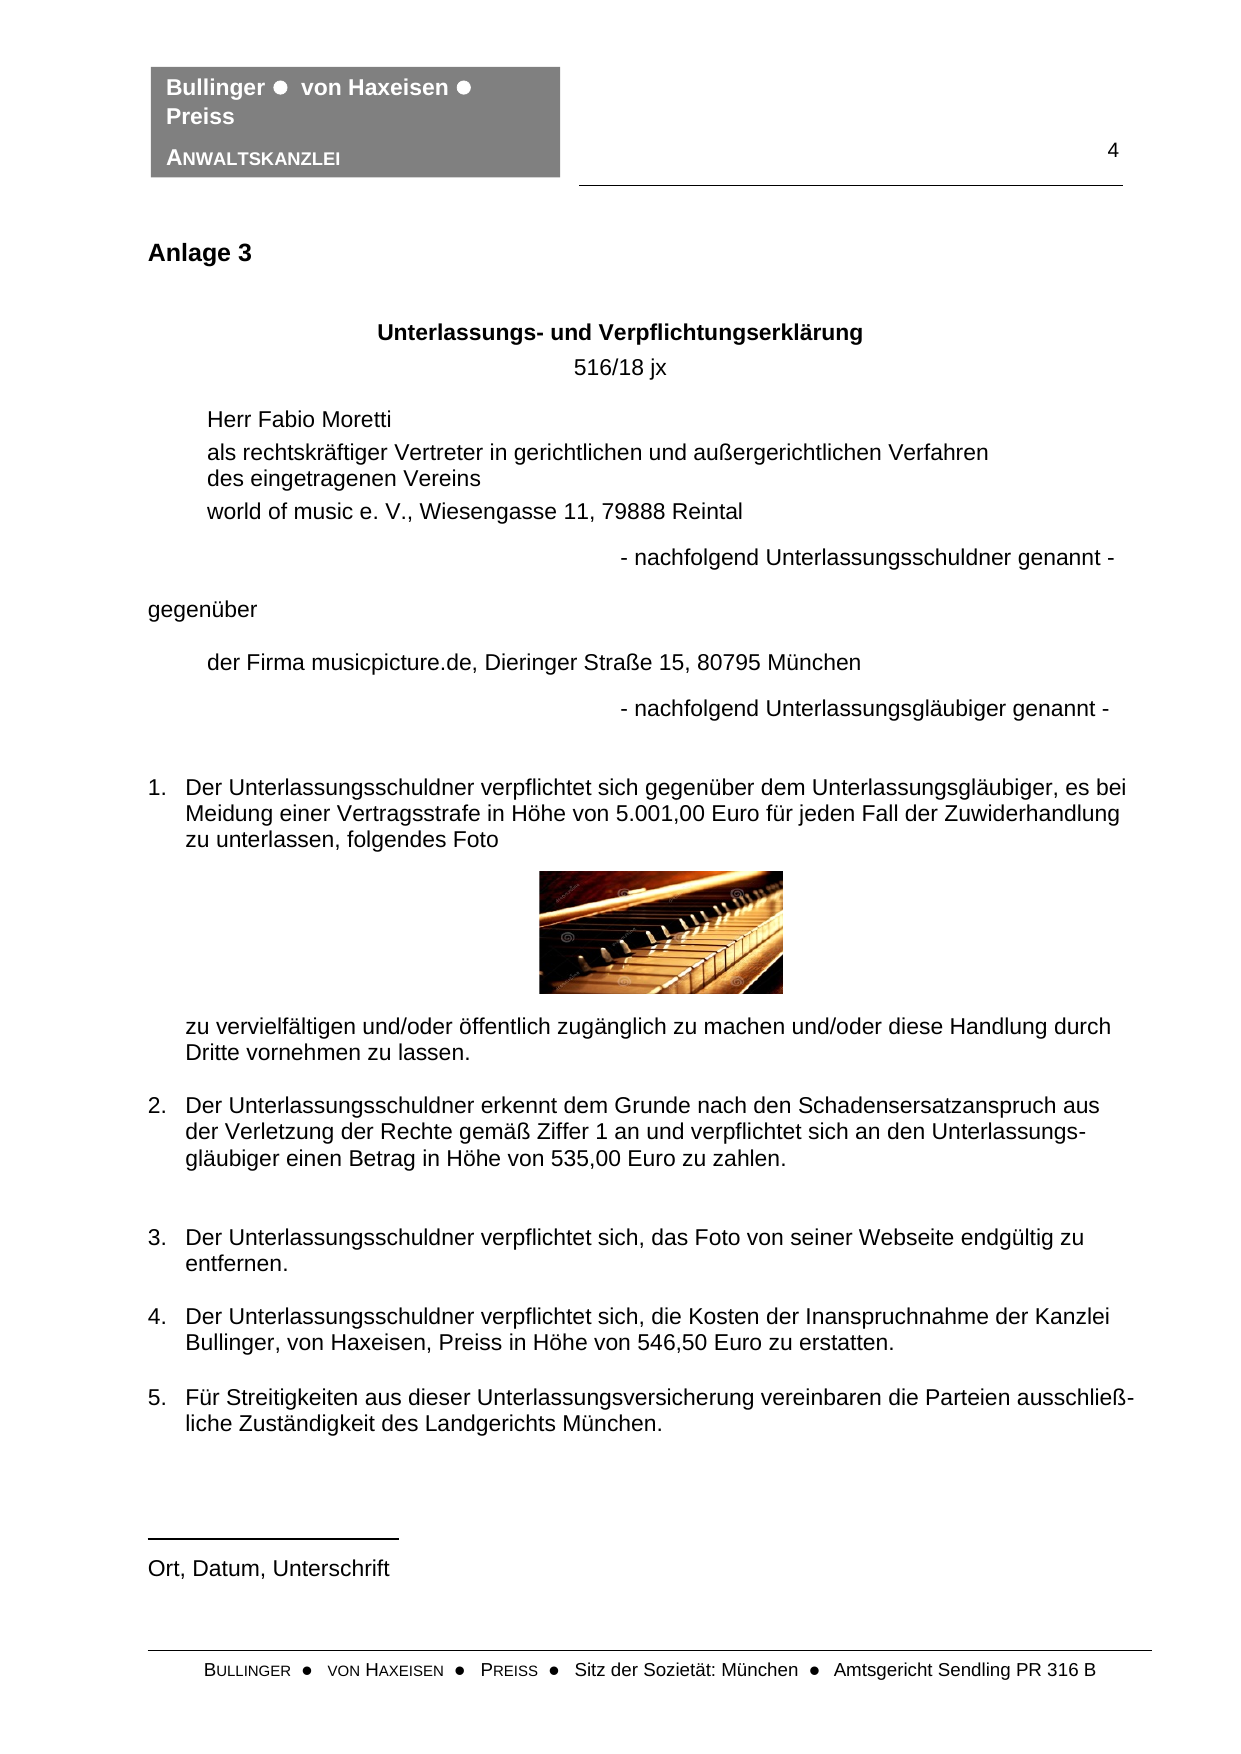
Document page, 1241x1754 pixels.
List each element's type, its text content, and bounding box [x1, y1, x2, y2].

list Der Unterlassungsschuldner verpflichtet sich, das Foto von seiner Webseite endgültig zu entfernen. [148, 1224, 1137, 1276]
text Ort, Datum, Unterschrift [148, 1554, 1122, 1581]
text 516/18 jx [148, 354, 1092, 380]
text als rechtskräftiger Vertreter in gerichtlichen und außergerichtlichen Verfahren des eingetragenen Vereins [207, 439, 1092, 492]
list zu vervielfältigen und/oder öffentlich zugänglich zu machen und/oder diese Handlung durch Dritte vornehmen zu lassen. [185, 1013, 1137, 1066]
list - nachfolgend Unterlassungsschuldner genannt - [620, 543, 1122, 570]
list - nachfolgend Unterlassungsgläubiger genannt - [620, 694, 1122, 721]
picture [539, 871, 783, 994]
text Unterlassungs- und Verpflichtungserklärung [148, 319, 1092, 345]
text der Firma musicpicture.de, Dieringer Straße 15, 80795 München [207, 649, 1092, 675]
list Der Unterlassungsschuldner erkennt dem Grunde nach den Schadensersatzanspruch aus der Verletzung der Rechte gemäß Ziffer 1 an und verpflichtet sich an den Unterlassungsgläubiger einen Betrag in Höhe von 535,00 Euro zu zahlen. [148, 1092, 1137, 1171]
list Der Unterlassungsschuldner verpflichtet sich gegenüber dem Unterlassungsgläubiger, es bei Meidung einer Vertragsstrafe in Höhe von 5.001,00 Euro für jeden Fall der Zuwiderhandlung zu unterlassen, folgendes Foto [148, 773, 1137, 853]
list Der Unterlassungsschuldner verpflichtet sich, die Kosten der Inanspruchnahme der Kanzlei Bullinger, von Haxeisen, Preiss in Höhe von 546,50 Euro zu erstatten. [148, 1303, 1137, 1355]
list Für Streitigkeiten aus dieser Unterlassungsversicherung vereinbaren die Parteien ausschließliche Zuständigkeit des Landgerichts München. [148, 1384, 1137, 1437]
text gegenüber [148, 596, 1092, 623]
text Anlage 3 [148, 238, 1092, 266]
text 4 [561, 138, 1122, 162]
text Herr Fabio Moretti [207, 406, 1092, 433]
text world of music e. V., Wiesengasse 11, 79888 Reintal [207, 498, 1092, 524]
